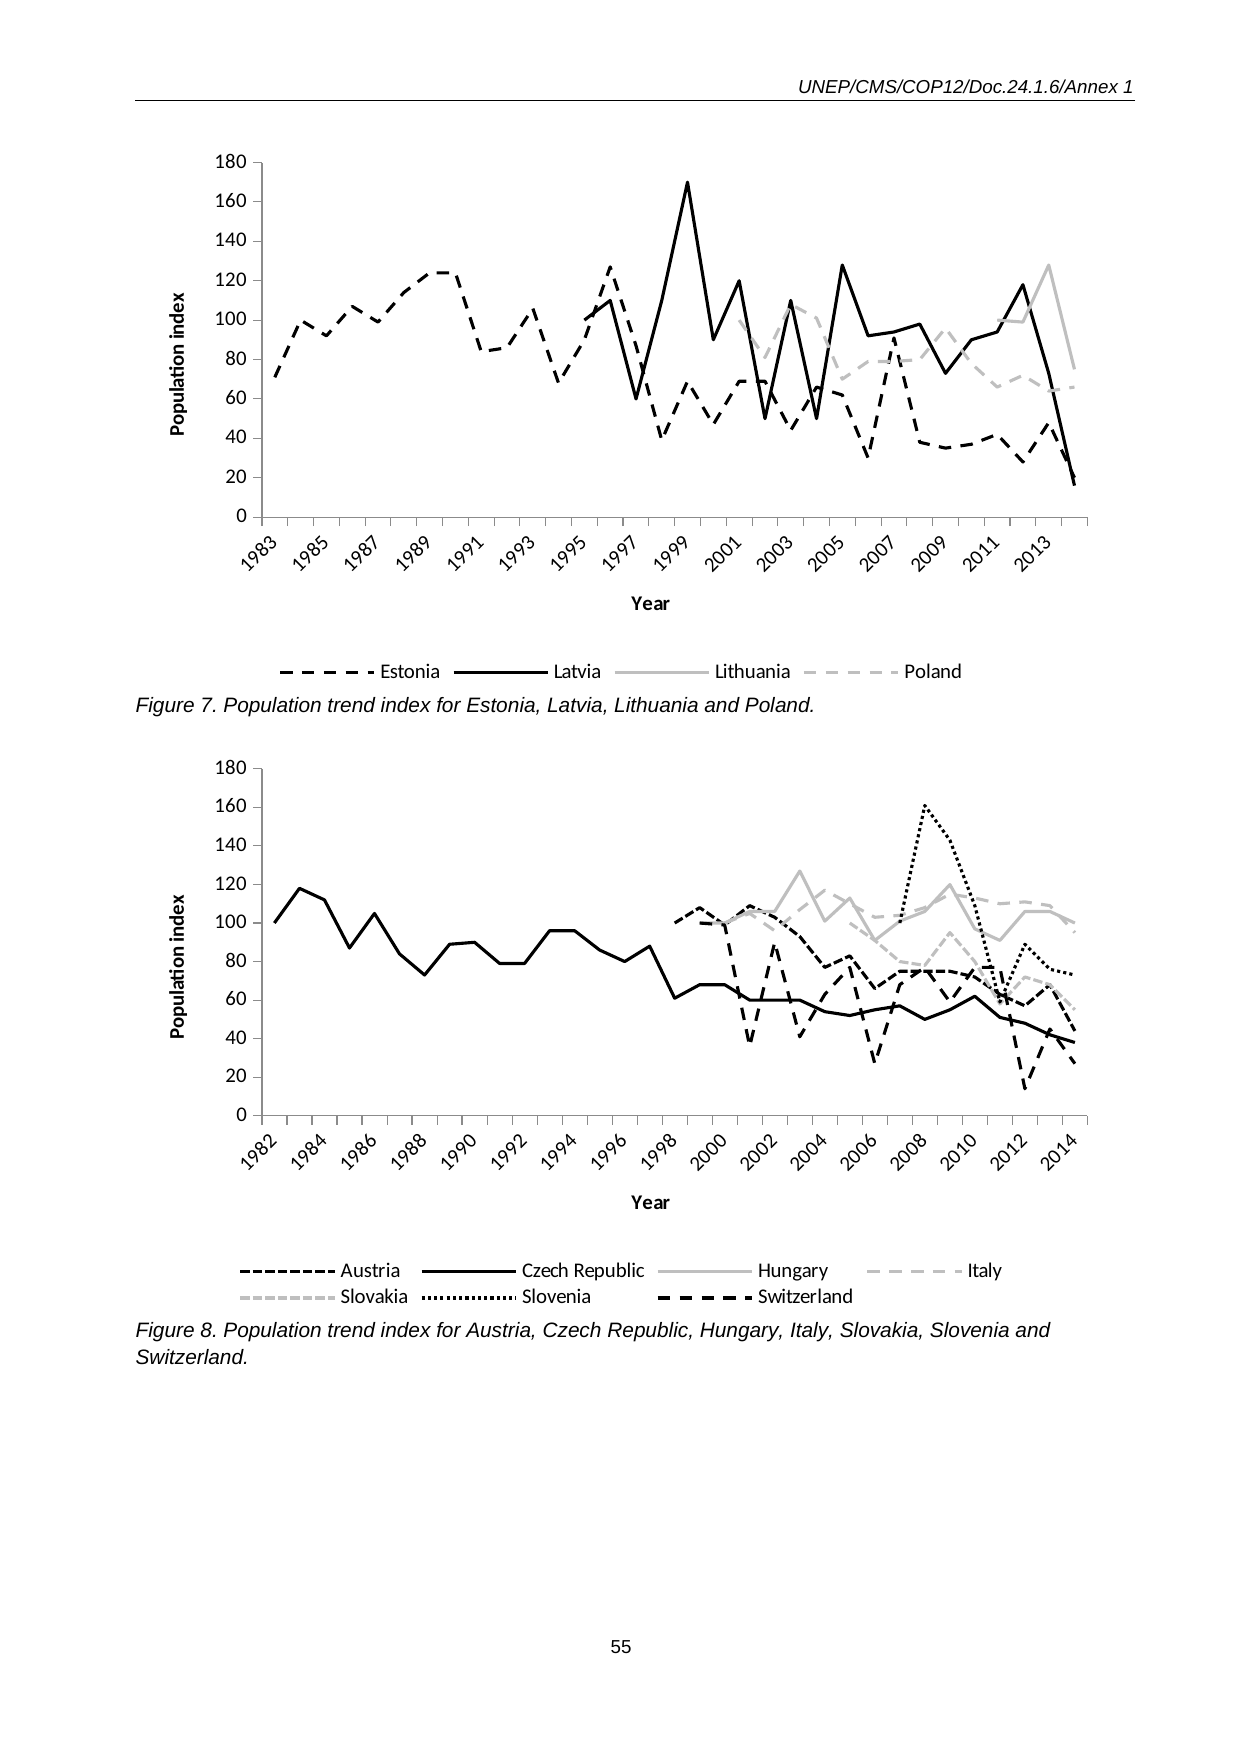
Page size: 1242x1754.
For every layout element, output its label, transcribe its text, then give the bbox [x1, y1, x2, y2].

text Figure 7. Population trend index for Estonia, Latvia, Lithuania and Poland. [135, 692, 1106, 716]
text Figure 8. Population trend index for Austria, Czech Republic, Hungary, Italy, Slovakia, Slovenia and Switzerland. [135, 1317, 1106, 1369]
